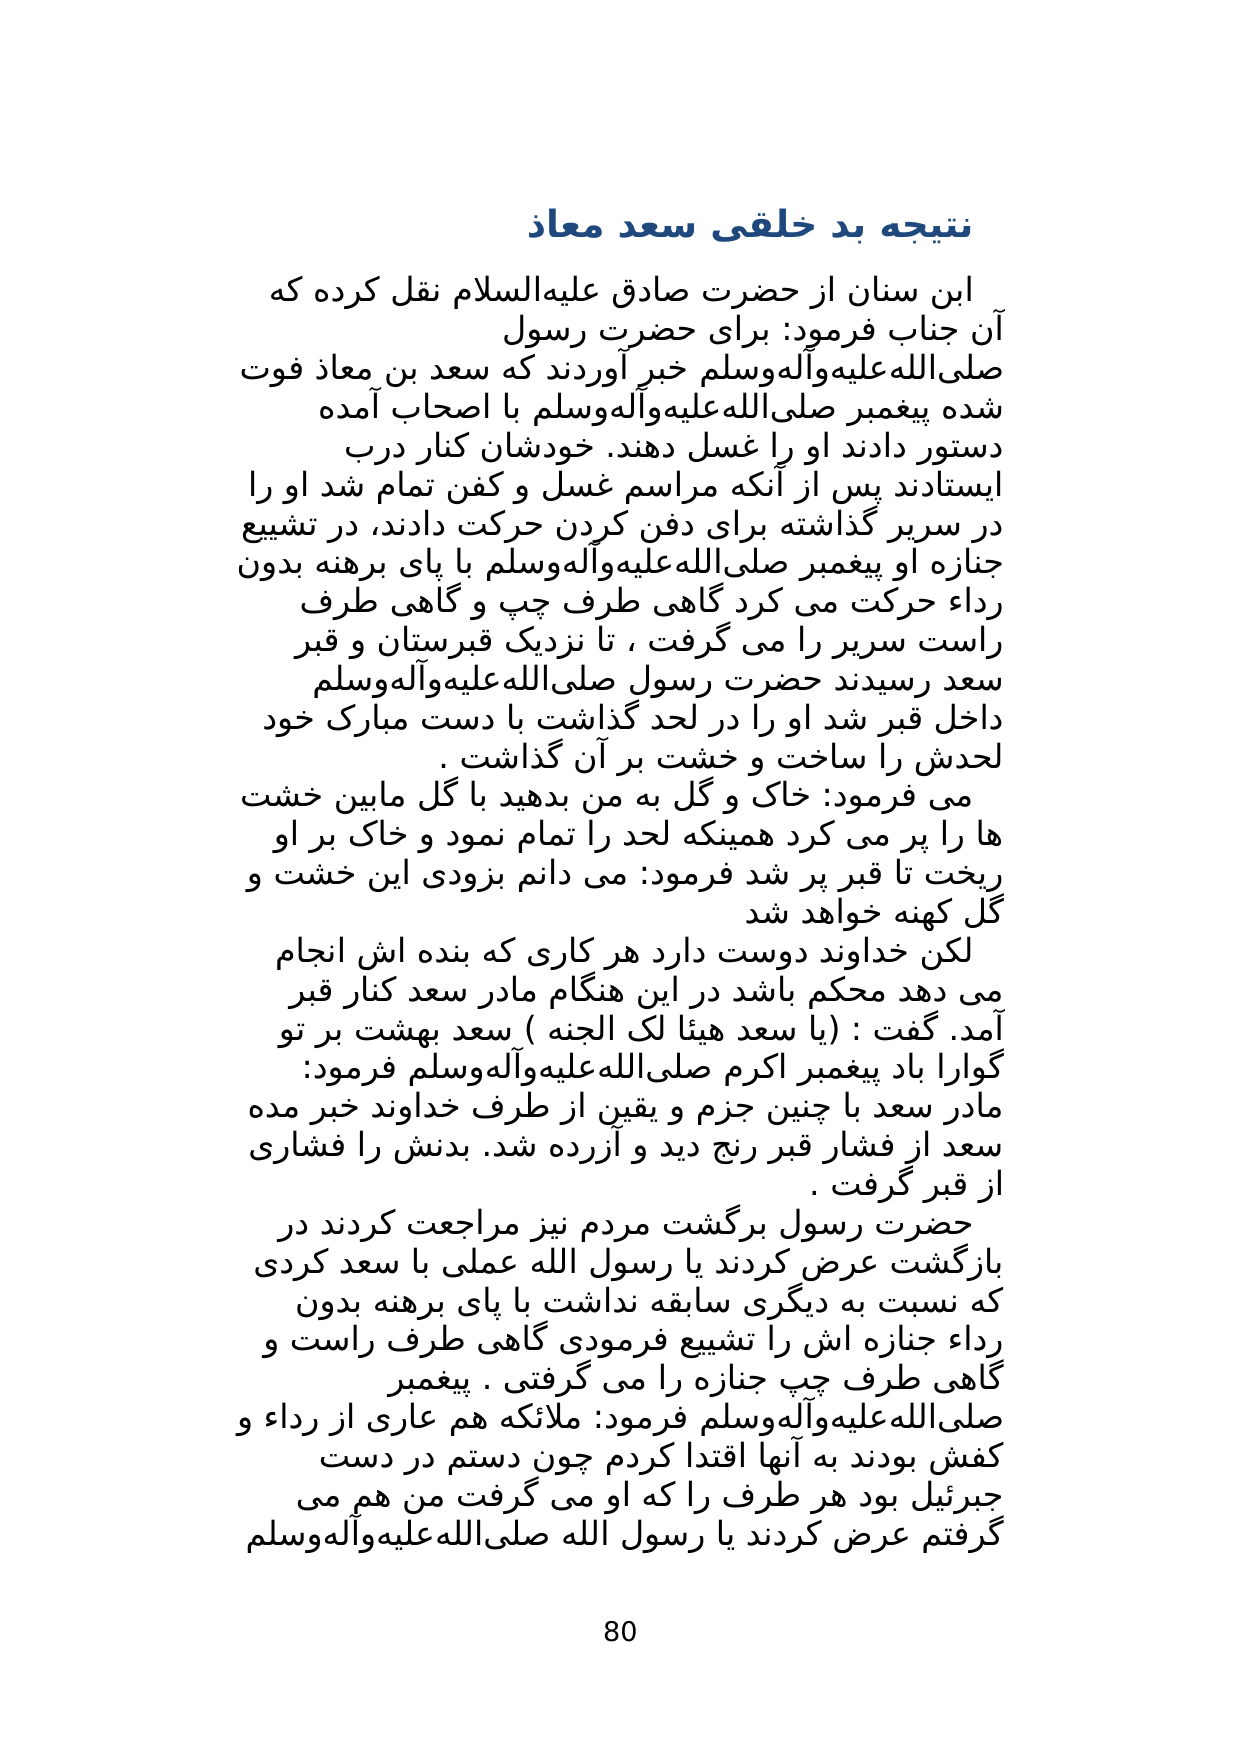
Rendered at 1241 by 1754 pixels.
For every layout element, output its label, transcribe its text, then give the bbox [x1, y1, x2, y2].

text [236, 1203, 1004, 1553]
text ابن سنان از حضرت صادق عليه‌السلام نقل کرده که آن جناب فرمود: برای حضرت رسول صلى‌الله‌عليه‌وآله‌وسلم خبر آوردند که سعد بن معاذ فوت شده پیغمبر صلى‌الله‌عليه‌وآله‌وسلم با اصحاب آمده دستور دادند او را غسل دهند. خودشان کنار درب ایستادند پس از آنکه مراسم غسل و کفن تمام شد او را در سریر گذاشته برای دفن کردن حرکت دادند، در تشییع جنازه او پیغمبر صلى‌الله‌عليه‌وآله‌وسلم با پای برهنه بدون رداء حرکت می کرد گاهی طرف چپ و گاهی طرف راست سریر را می گرفت ، تا نزدیک قبرستان و قبر سعد رسیدند حضرت رسول صلى‌الله‌عليه‌وآله‌وسلم داخل قبر شد او را در لحد گذاشت با دست مبارک خود لحدش را ساخت و خشت بر آن گذاشت . [236, 271, 1004, 776]
subtitle نتیجه بد خلقی سعد معاذ [236, 202, 1004, 246]
text لکن خداوند دوست دارد هر کاری که بنده اش انجام می دهد محکم باشد در این هنگام مادر سعد کنار قبر آمد. گفت : (یا سعد هیئا لک الجنه ) سعد بهشت بر تو گوارا باد پیغمبر اکرم صلى‌الله‌عليه‌وآله‌وسلم فرمود: مادر سعد با چنین جزم و یقین از طرف خداوند خبر مده سعد از فشار قبر رنج دید و آزرده شد. بدنش را فشاری از قبر گرفت . [236, 931, 1004, 1203]
text می فرمود: خاک و گل به من بدهید با گل مابین خشت ها را پر می کرد همینکه لحد را تمام نمود و خاک بر او ریخت تا قبر پر شد فرمود: می دانم بزودی این خشت و گل کهنه خواهد شد [236, 776, 1004, 931]
